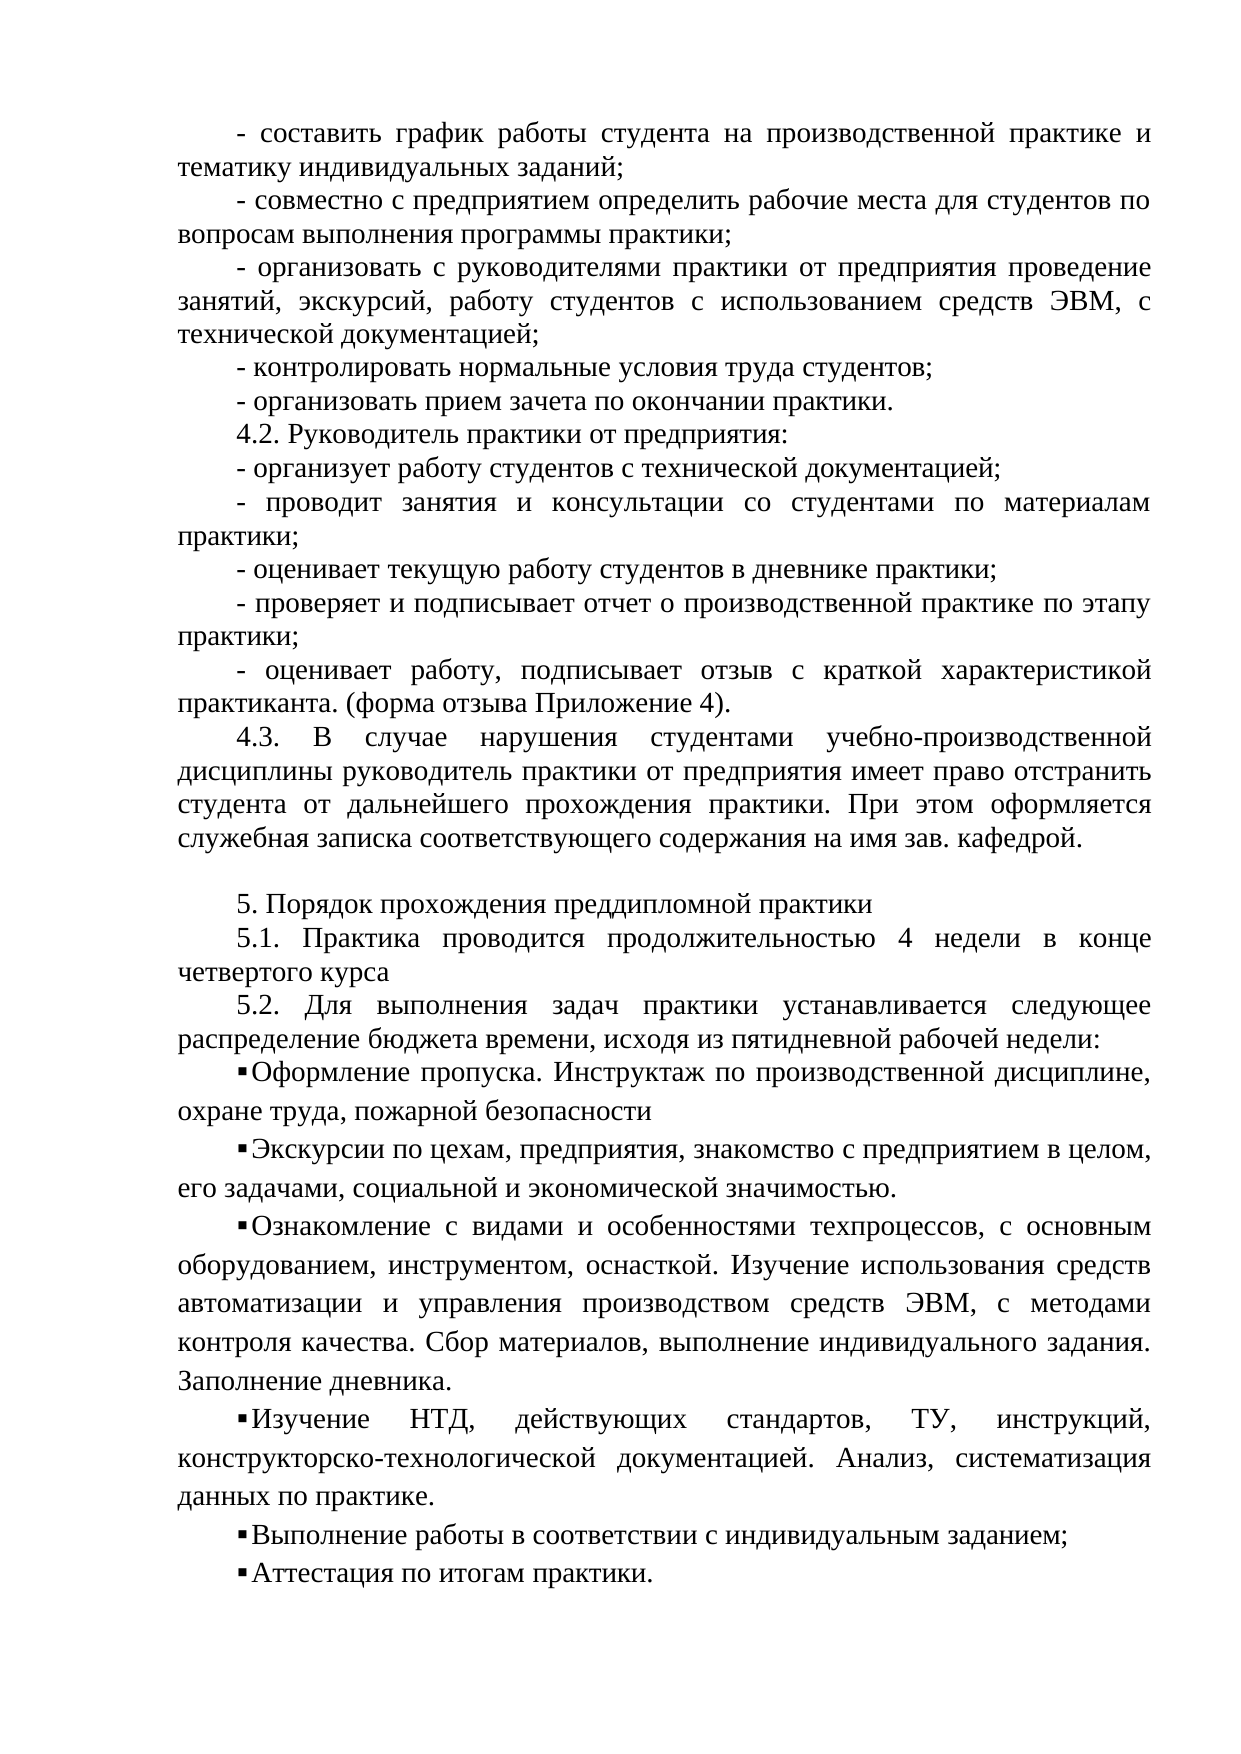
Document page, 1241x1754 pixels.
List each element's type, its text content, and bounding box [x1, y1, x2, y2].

list оценивает работу, подписывает отзыв с краткой характеристикой практиканта. (форма отзыва Приложение 4). [177, 652, 1152, 719]
list оценивает текущую работу студентов в дневнике практики; [236, 551, 1194, 585]
list Порядок прохождения преддипломной практики [236, 887, 1194, 920]
list Изучение НТД, действующих стандартов, ТУ, инструкций, конструкторско-технологической документацией. Анализ, систематизация данных по практике. [177, 1401, 1152, 1512]
list В случае нарушения студентами учебно-производственной дисциплины руководитель практики от предприятия имеет право отстранить студента от дальнейшего прохождения практики. При этом оформляется служебная записка соответствующего содержания на имя зав. кафедрой. [177, 719, 1152, 853]
list проводит занятия и консультации со студентами по материалам практики; [177, 484, 1152, 551]
list Практика проводится продолжительностью 4 недели в конце четвертого курса [177, 920, 1152, 987]
list составить график работы студента на производственной практике и тематику индивидуальных заданий; [177, 115, 1152, 182]
list Экскурсии по цехам, предприятия, знакомство с предприятием в целом, его задачами, социальной и экономической значимостью. [177, 1131, 1152, 1203]
list Для выполнения задач практики устанавливается следующее распределение бюджета времени, исходя из пятидневной рабочей недели: [177, 987, 1152, 1054]
list организует работу студентов с технической документацией; [236, 451, 1194, 484]
list организовать с руководителями практики от предприятия проведение занятий, экскурсий, работу студентов с использованием средств ЭВМ, с технической документацией; [177, 249, 1152, 350]
list организовать прием зачета по окончании практики. [236, 384, 1194, 417]
list совместно с предприятием определить рабочие места для студентов по вопросам выполнения программы практики; [177, 182, 1151, 249]
list Оформление пропуска. Инструктаж по производственной дисциплине, охране труда, пожарной безопасности [177, 1054, 1152, 1126]
list проверяет и подписывает отчет о производственной практике по этапу практики; [177, 585, 1151, 652]
list контролировать нормальные условия труда студентов; [236, 350, 1194, 384]
list Ознакомление с видами и особенностями техпроцессов, с основным оборудованием, инструментом, оснасткой. Изучение использования средств автоматизации и управления производством средств ЭВМ, с методами контроля качества. Сбор материалов, выполнение индивидуального задания. Заполнение дневника. [177, 1208, 1152, 1396]
list Руководитель практики от предприятия: [236, 417, 1194, 451]
list Выполнение работы в соответствии с индивидуальным заданием; [236, 1517, 1194, 1550]
list Аттестация по итогам практики. [236, 1555, 1194, 1588]
